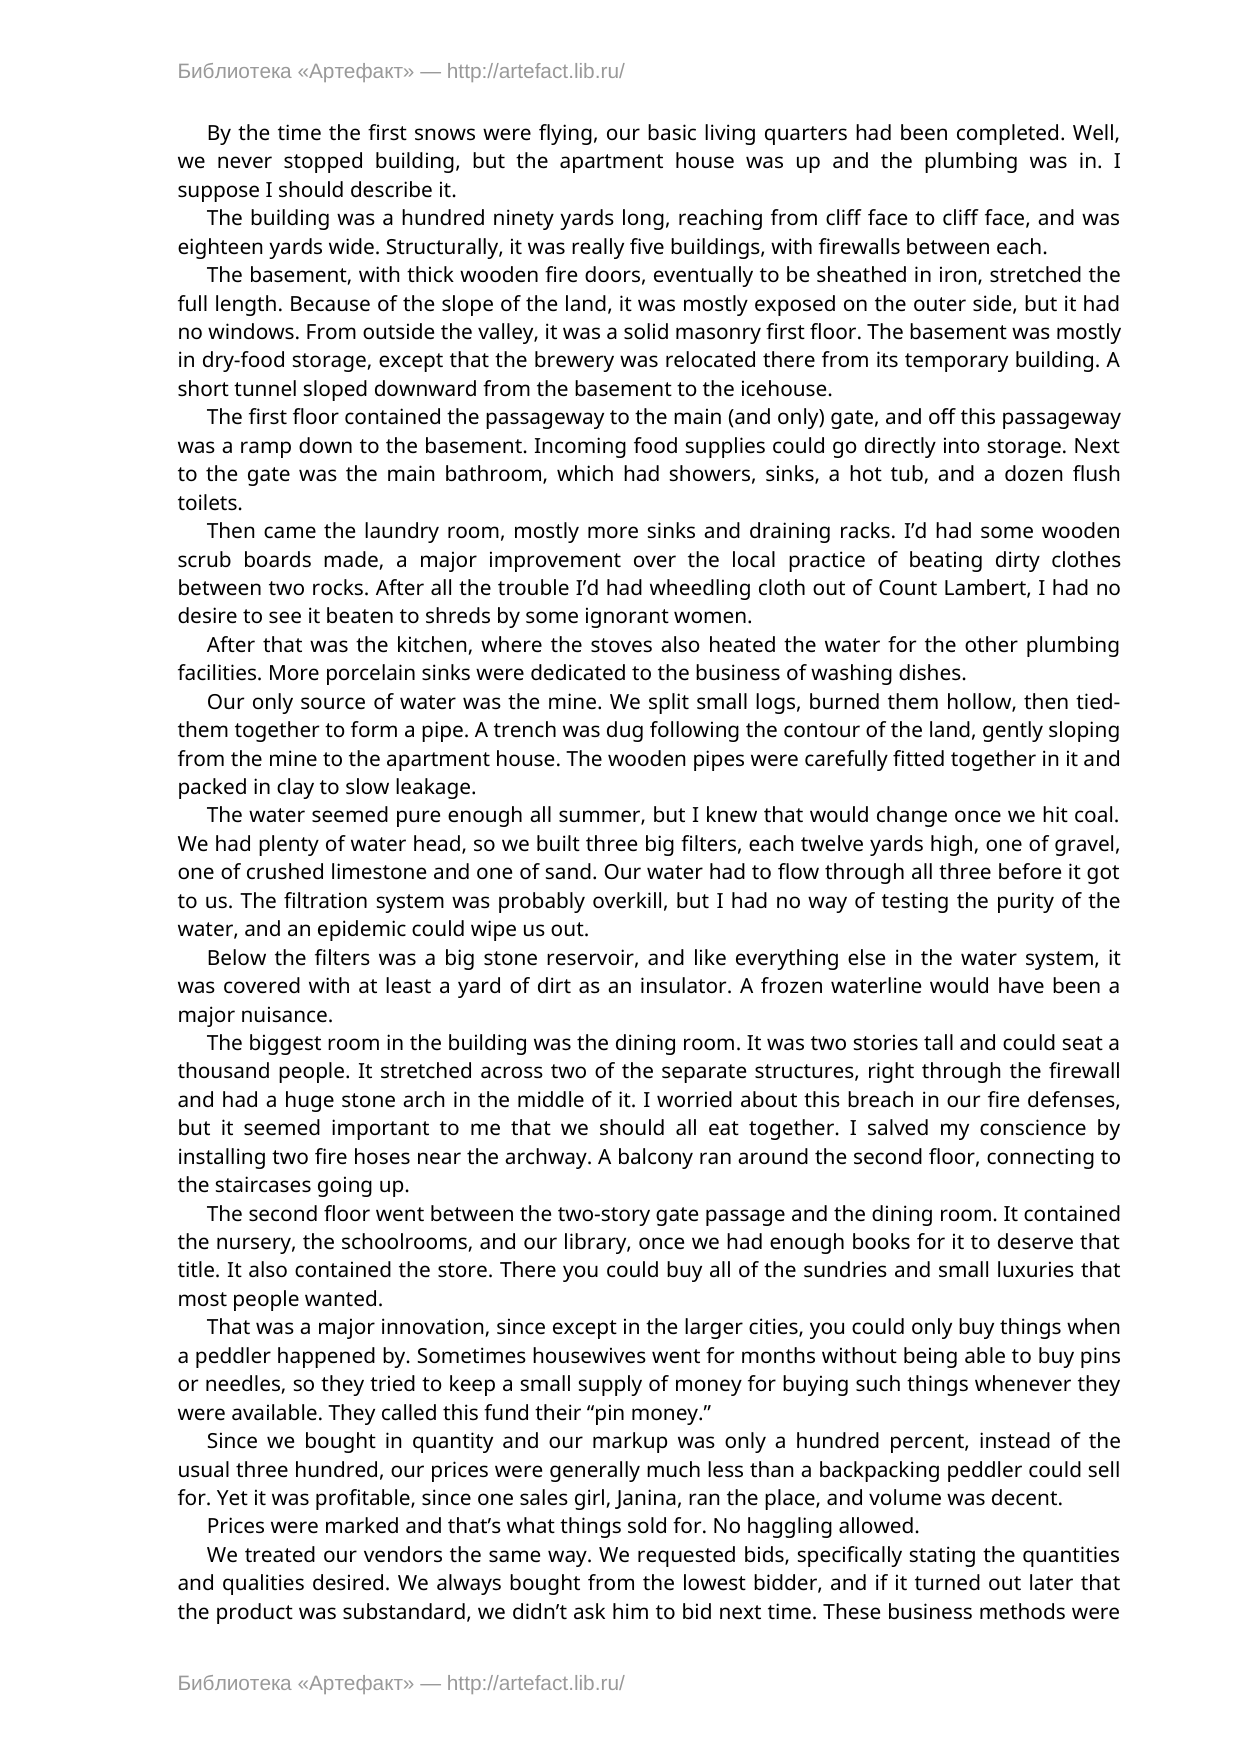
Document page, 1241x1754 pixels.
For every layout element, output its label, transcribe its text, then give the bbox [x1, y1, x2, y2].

text After that was the kitchen, where the stoves also heated the water for the other plumbing facilities. More porcelain sinks were dedicated to the business of washing dishes. [177, 630, 1122, 687]
text By the time the first snows were flying, our basic living quarters had been completed. Well, we never stopped building, but the apartment house was up and the plumbing was in. I suppose I should describe it. [177, 118, 1122, 203]
text The second floor went between the two-story gate passage and the dining room. It contained the nursery, the schoolrooms, and our library, once we had enough books for it to deserve that title. It also contained the store. There you could buy all of the sundries and small luxuries that most people wanted. [177, 1199, 1122, 1312]
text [177, 1540, 1122, 1625]
text The building was a hundred ninety yards long, reaching from cliff face to cliff face, and was eighteen yards wide. Structurally, it was really five buildings, with firewalls between each. [177, 203, 1122, 260]
text Then came the laundry room, mostly more sinks and draining racks. I’d had some wooden scrub boards made, a major improvement over the local practice of beating dirty clothes between two rocks. After all the trouble I’d had wheedling cloth out of Count Lambert, I had no desire to see it beaten to shreds by some ignorant women. [177, 516, 1122, 630]
text Prices were marked and that’s what things sold for. No haggling allowed. [177, 1512, 1122, 1540]
text Since we bought in quantity and our markup was only a hundred percent, instead of the usual three hundred, our prices were generally much less than a backpacking peddler could sell for. Yet it was profitable, since one sales girl, Janina, ran the place, and volume was decent. [177, 1426, 1122, 1512]
text The first floor contained the passageway to the main (and only) gate, and off this passageway was a ramp down to the basement. Incoming food supplies could go directly into storage. Next to the gate was the main bathroom, which had showers, sinks, a hot tub, and a dozen flush toilets. [177, 402, 1122, 516]
text The water seemed pure enough all summer, but I knew that would change once we hit coal. We had plenty of water head, so we built three big filters, each twelve yards high, one of gravel, one of crushed limestone and one of sand. Our water had to flow through all three before it got to us. The filtration system was probably overkill, but I had no way of testing the purity of the water, and an epidemic could wipe us out. [177, 801, 1122, 943]
text Our only source of water was the mine. We split small logs, burned them hollow, then tied- them together to form a pipe. A trench was dug following the contour of the land, gently sloping from the mine to the apartment house. The wooden pipes were carefully fitted together in it and packed in clay to slow leakage. [177, 687, 1122, 801]
text The basement, with thick wooden fire doors, eventually to be sheathed in iron, stretched the full length. Because of the slope of the land, it was mostly exposed on the outer side, but it had no windows. From outside the valley, it was a solid masonry first floor. The basement was mostly in dry-food storage, except that the brewery was relocated there from its temporary building. A short tunnel sloped downward from the basement to the icehouse. [177, 260, 1122, 402]
text Below the filters was a big stone reservoir, and like everything else in the water system, it was covered with at least a yard of dirt as an insulator. A frozen waterline would have been a major nuisance. [177, 943, 1122, 1028]
text That was a major innovation, since except in the larger cities, you could only buy things when a peddler happened by. Sometimes housewives went for months without being able to buy pins or needles, so they tried to keep a small supply of money for buying such things whenever they were available. They called this fund their “pin money.” [177, 1312, 1122, 1426]
text The biggest room in the building was the dining room. It was two stories tall and could seat a thousand people. It stretched across two of the separate structures, right through the firewall and had a huge stone arch in the middle of it. I worried about this breach in our fire defenses, but it seemed important to me that we should all eat together. I salved my conscience by installing two fire hoses near the archway. A balcony ran around the second floor, connecting to the staircases going up. [177, 1028, 1122, 1199]
